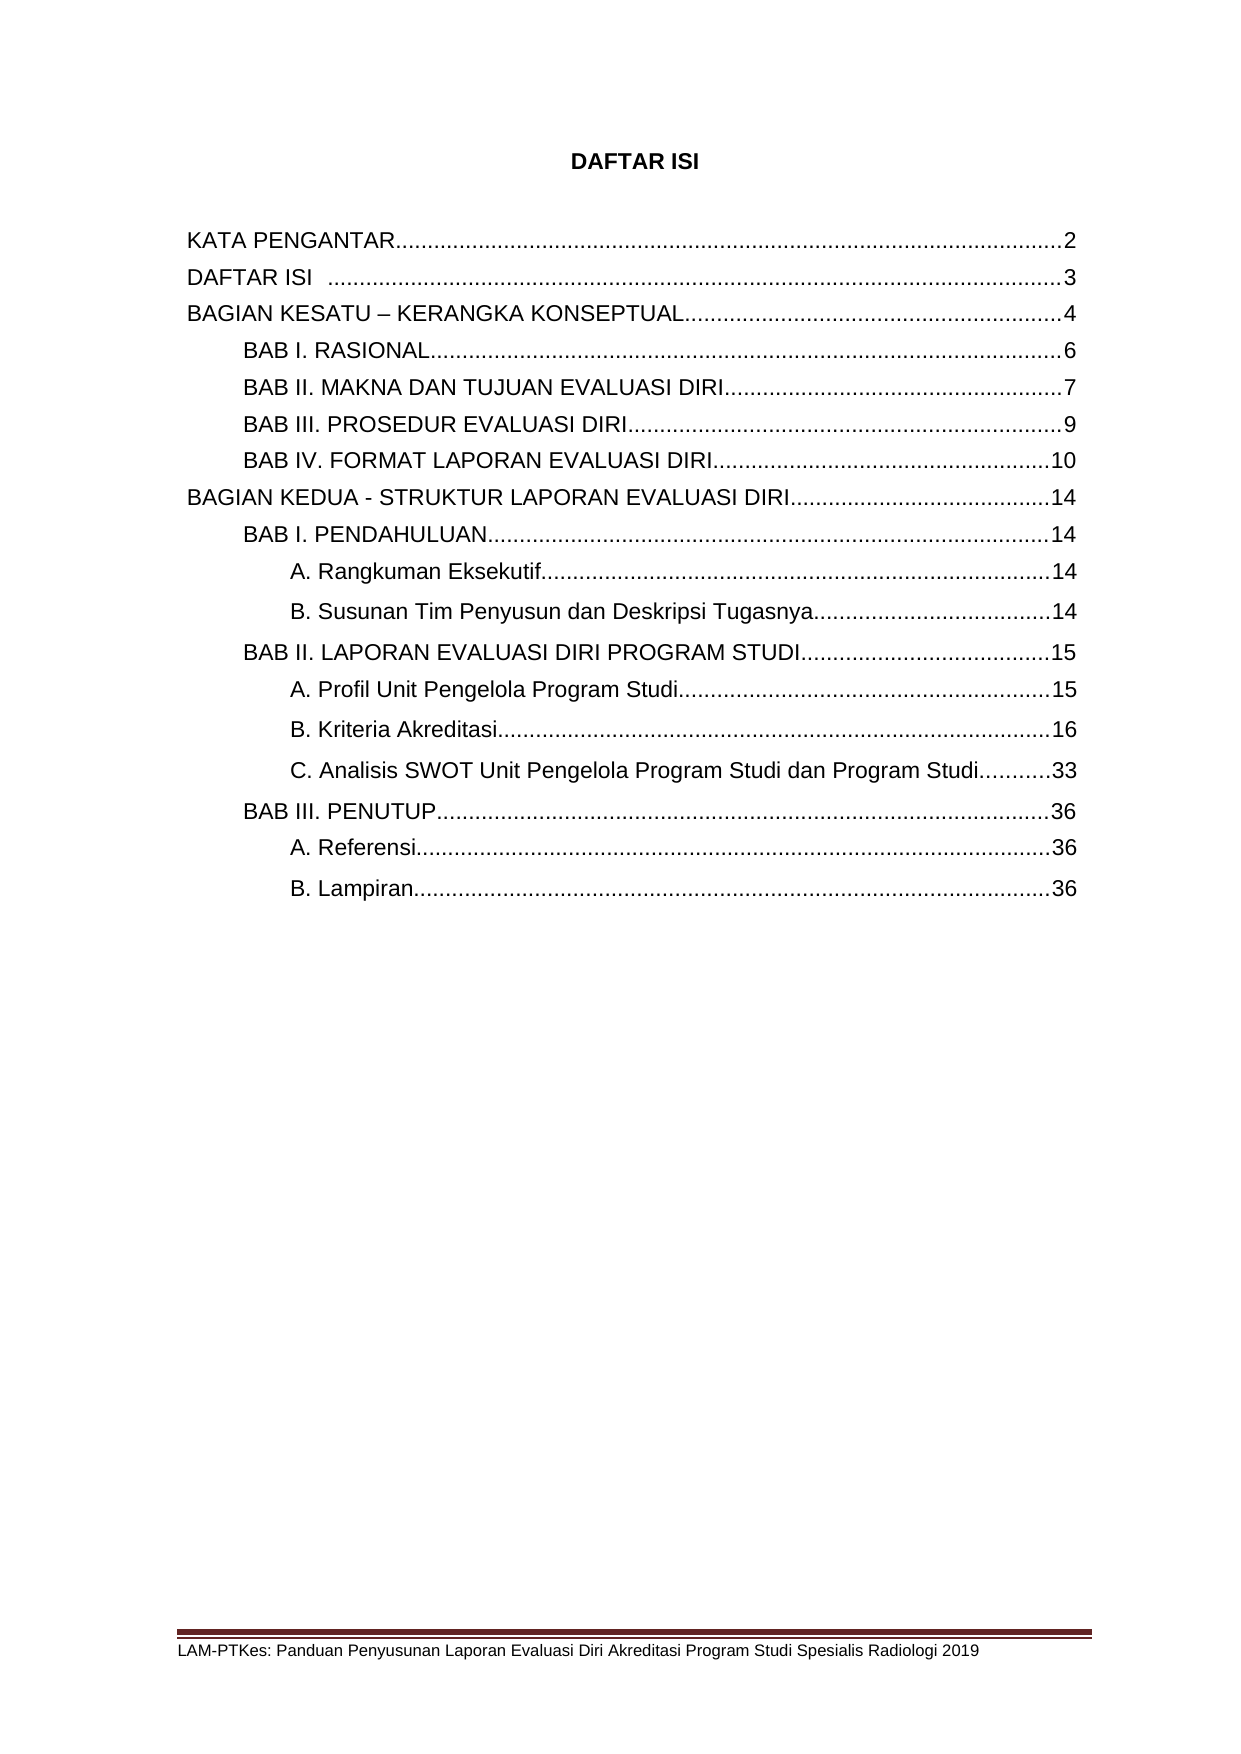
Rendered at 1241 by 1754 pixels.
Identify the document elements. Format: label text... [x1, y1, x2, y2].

subtitle DAFTAR ISI [177, 148, 1092, 174]
